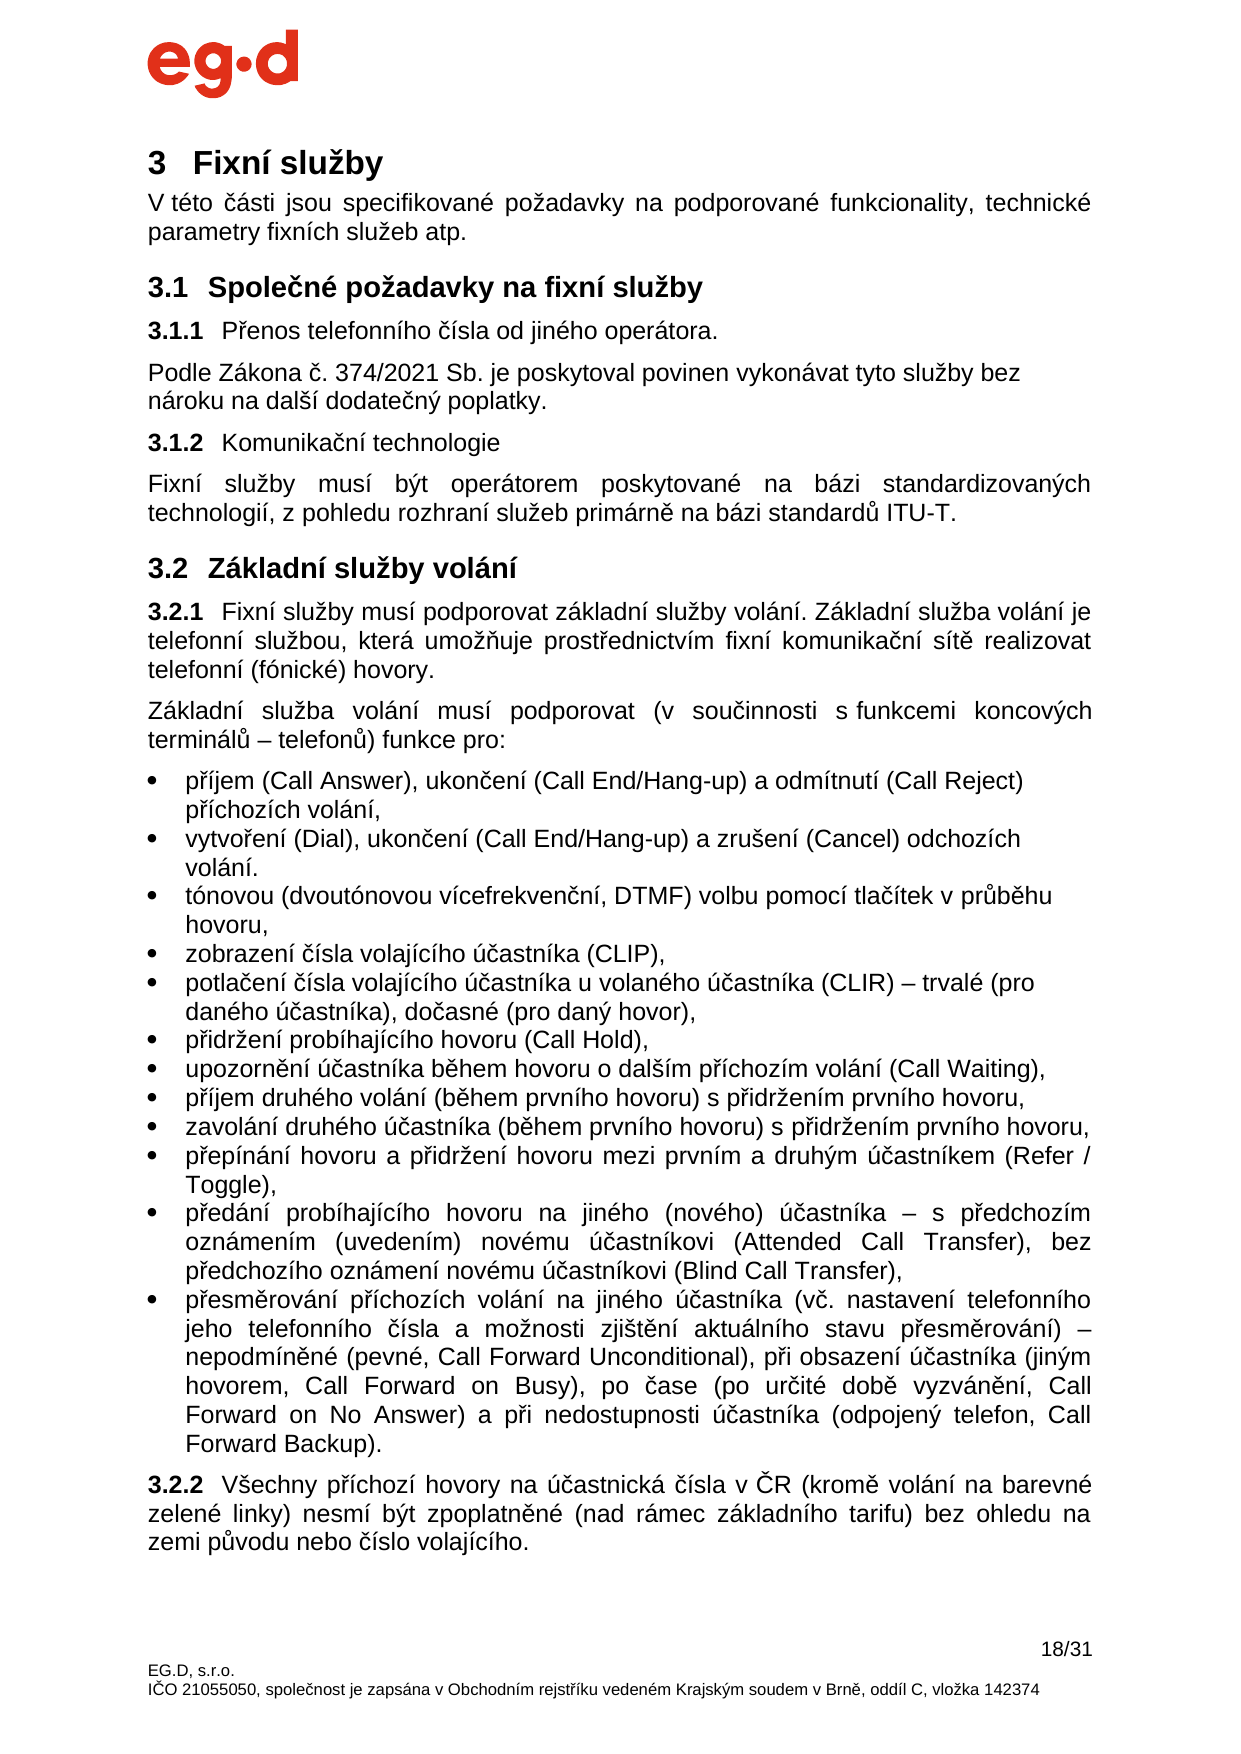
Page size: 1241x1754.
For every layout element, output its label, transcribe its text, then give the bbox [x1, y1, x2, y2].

list upozornění účastníka během hovoru o dalším příchozím volání (Call Waiting), [148, 1054, 1093, 1083]
text Všechny příchozí hovory na účastnická čísla v ČR (kromě volání na barevné zelené linky) nesmí být zpoplatněné (nad rámec základního tarifu) bez ohledu na zemi původu nebo číslo volajícího. [148, 1470, 1093, 1556]
list příjem druhého volání (během prvního hovoru) s přidržením prvního hovoru, [148, 1083, 1093, 1112]
list tónovou (dvoutónovou vícefrekvenční, DTMF) volbu pomocí tlačítek v průběhu hovoru, [148, 881, 1093, 939]
text Podle Zákona č. 374/2021 Sb. je poskytoval povinen vykonávat tyto služby bez nároku na další dodatečný poplatky. [148, 358, 1093, 415]
list předání probíhajícího hovoru na jiného (nového) účastníka – s předchozím oznámením (uvedením) novému účastníkovi (Attended Call Transfer), bez předchozího oznámení novému účastníkovi (Blind Call Transfer), [148, 1198, 1093, 1285]
text V této části jsou specifikované požadavky na podporované funkcionality, technické parametry fixních služeb atp. [148, 188, 1093, 245]
subtitle Fixní služby [148, 143, 1093, 182]
text Fixní služby musí podporovat základní služby volání. Základní služba volání je telefonní službou, která umožňuje prostřednictvím fixní komunikační sítě realizovat telefonní (fónické) hovory. [148, 597, 1093, 684]
subtitle Společné požadavky na fixní služby [148, 270, 1093, 304]
text Přenos telefonního čísla od jiného operátora. [148, 316, 1093, 345]
text Komunikační technologie [148, 428, 1093, 456]
subtitle Základní služby volání [148, 551, 1093, 585]
list příjem (Call Answer), ukončení (Call End/Hang-up) a odmítnutí (Call Reject) příchozích volání, [148, 766, 1093, 824]
text Fixní služby musí být operátorem poskytované na bázi standardizovaných technologií, z pohledu rozhraní služeb primárně na bázi standardů ITU-T. [148, 469, 1093, 526]
list přesměrování příchozích volání na jiného účastníka (vč. nastavení telefonního jeho telefonního čísla a možnosti zjištění aktuálního stavu přesměrování) – nepodmíněné (pevné, Call Forward Unconditional), při obsazení účastníka (jiným hovorem, Call Forward on Busy), po čase (po určité době vyzvánění, Call Forward on No Answer) a při nedostupnosti účastníka (odpojený telefon, Call Forward Backup). [148, 1285, 1093, 1457]
list potlačení čísla volajícího účastníka u volaného účastníka (CLIR) – trvalé (pro daného účastníka), dočasné (pro daný hovor), [148, 968, 1093, 1025]
list přidržení probíhajícího hovoru (Call Hold), [148, 1025, 1093, 1054]
text Základní služba volání musí podporovat (v součinnosti s funkcemi koncových terminálů – telefonů) funkce pro: [148, 696, 1093, 754]
list vytvoření (Dial), ukončení (Call End/Hang-up) a zrušení (Cancel) odchozích volání. [148, 824, 1093, 881]
list zobrazení čísla volajícího účastníka (CLIP), [148, 939, 1093, 968]
list zavolání druhého účastníka (během prvního hovoru) s přidržením prvního hovoru, [148, 1112, 1093, 1141]
list přepínání hovoru a přidržení hovoru mezi prvním a druhým účastníkem (Refer / Toggle), [148, 1141, 1093, 1198]
